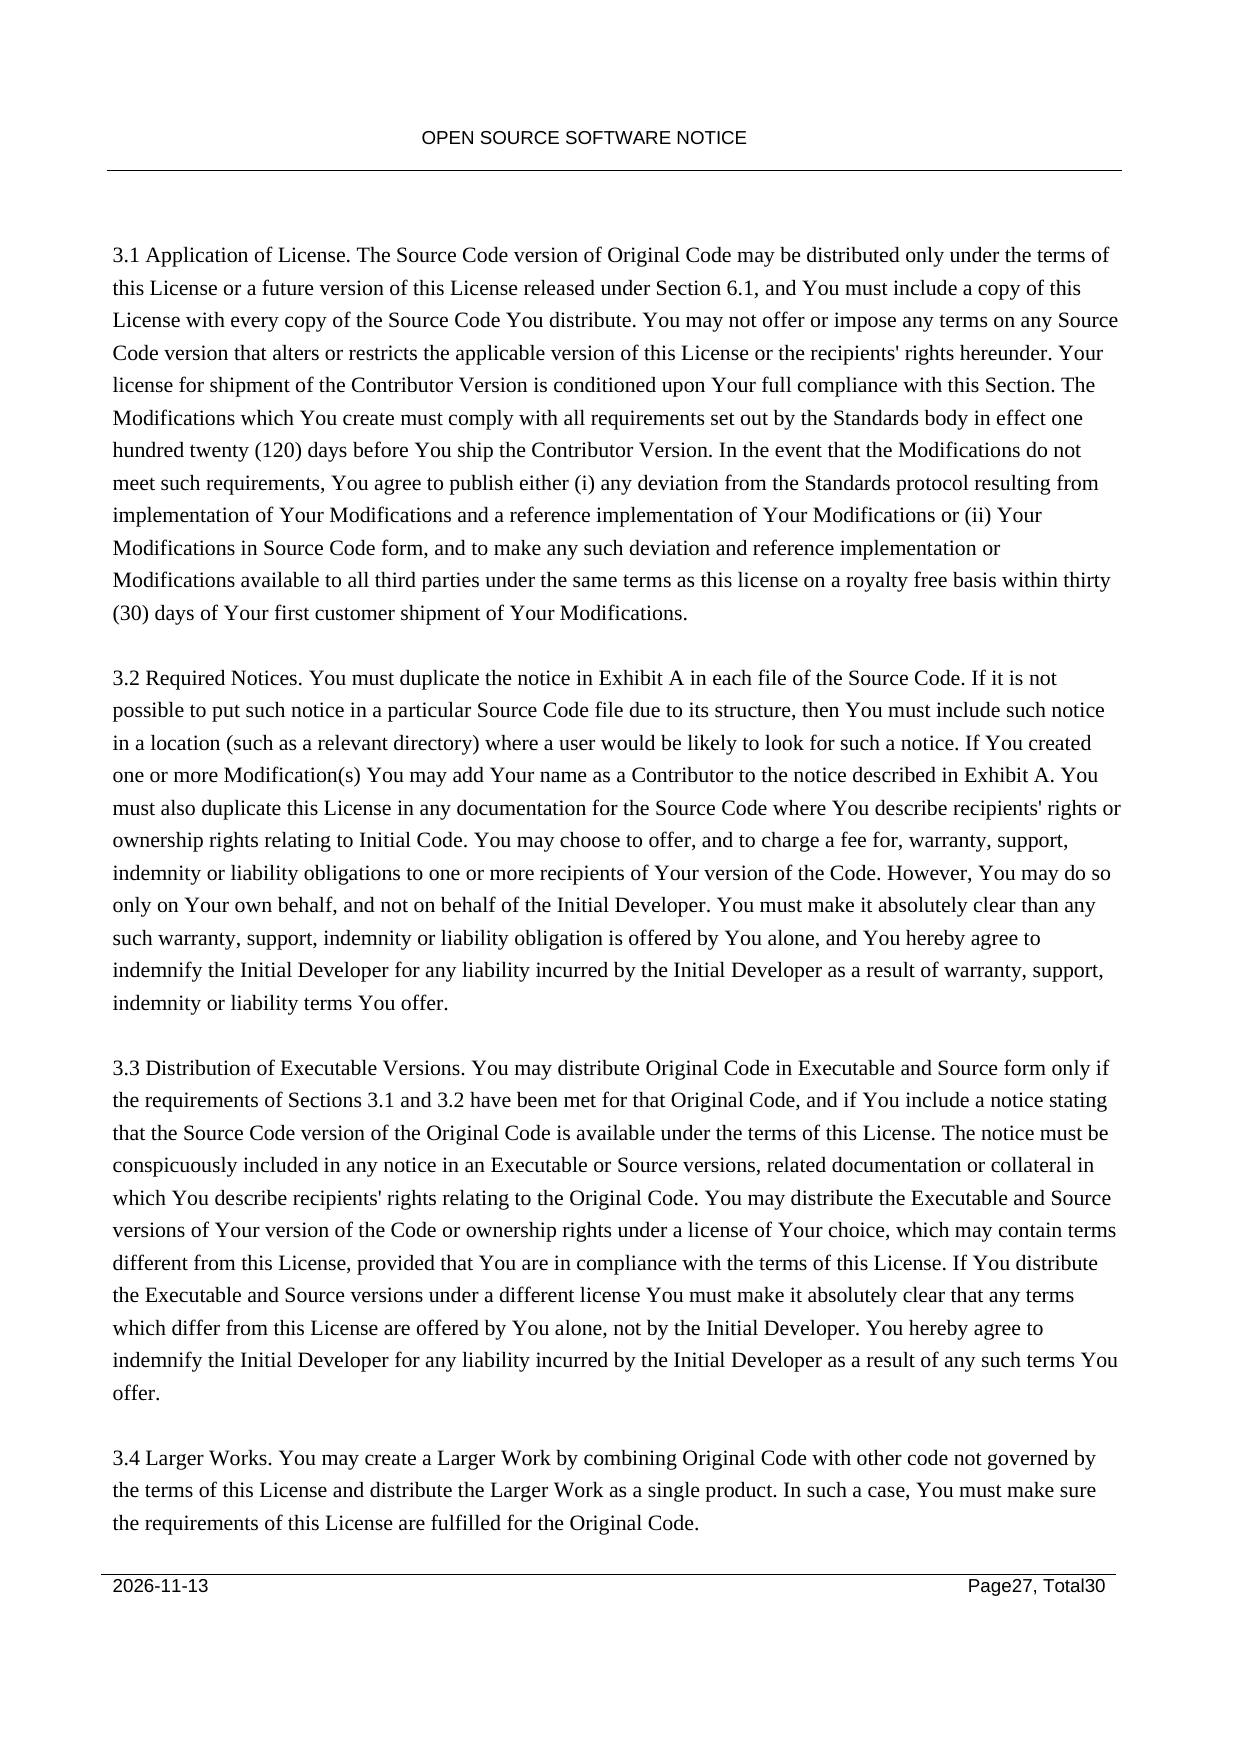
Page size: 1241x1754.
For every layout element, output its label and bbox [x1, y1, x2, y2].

text [112, 206, 1128, 1539]
